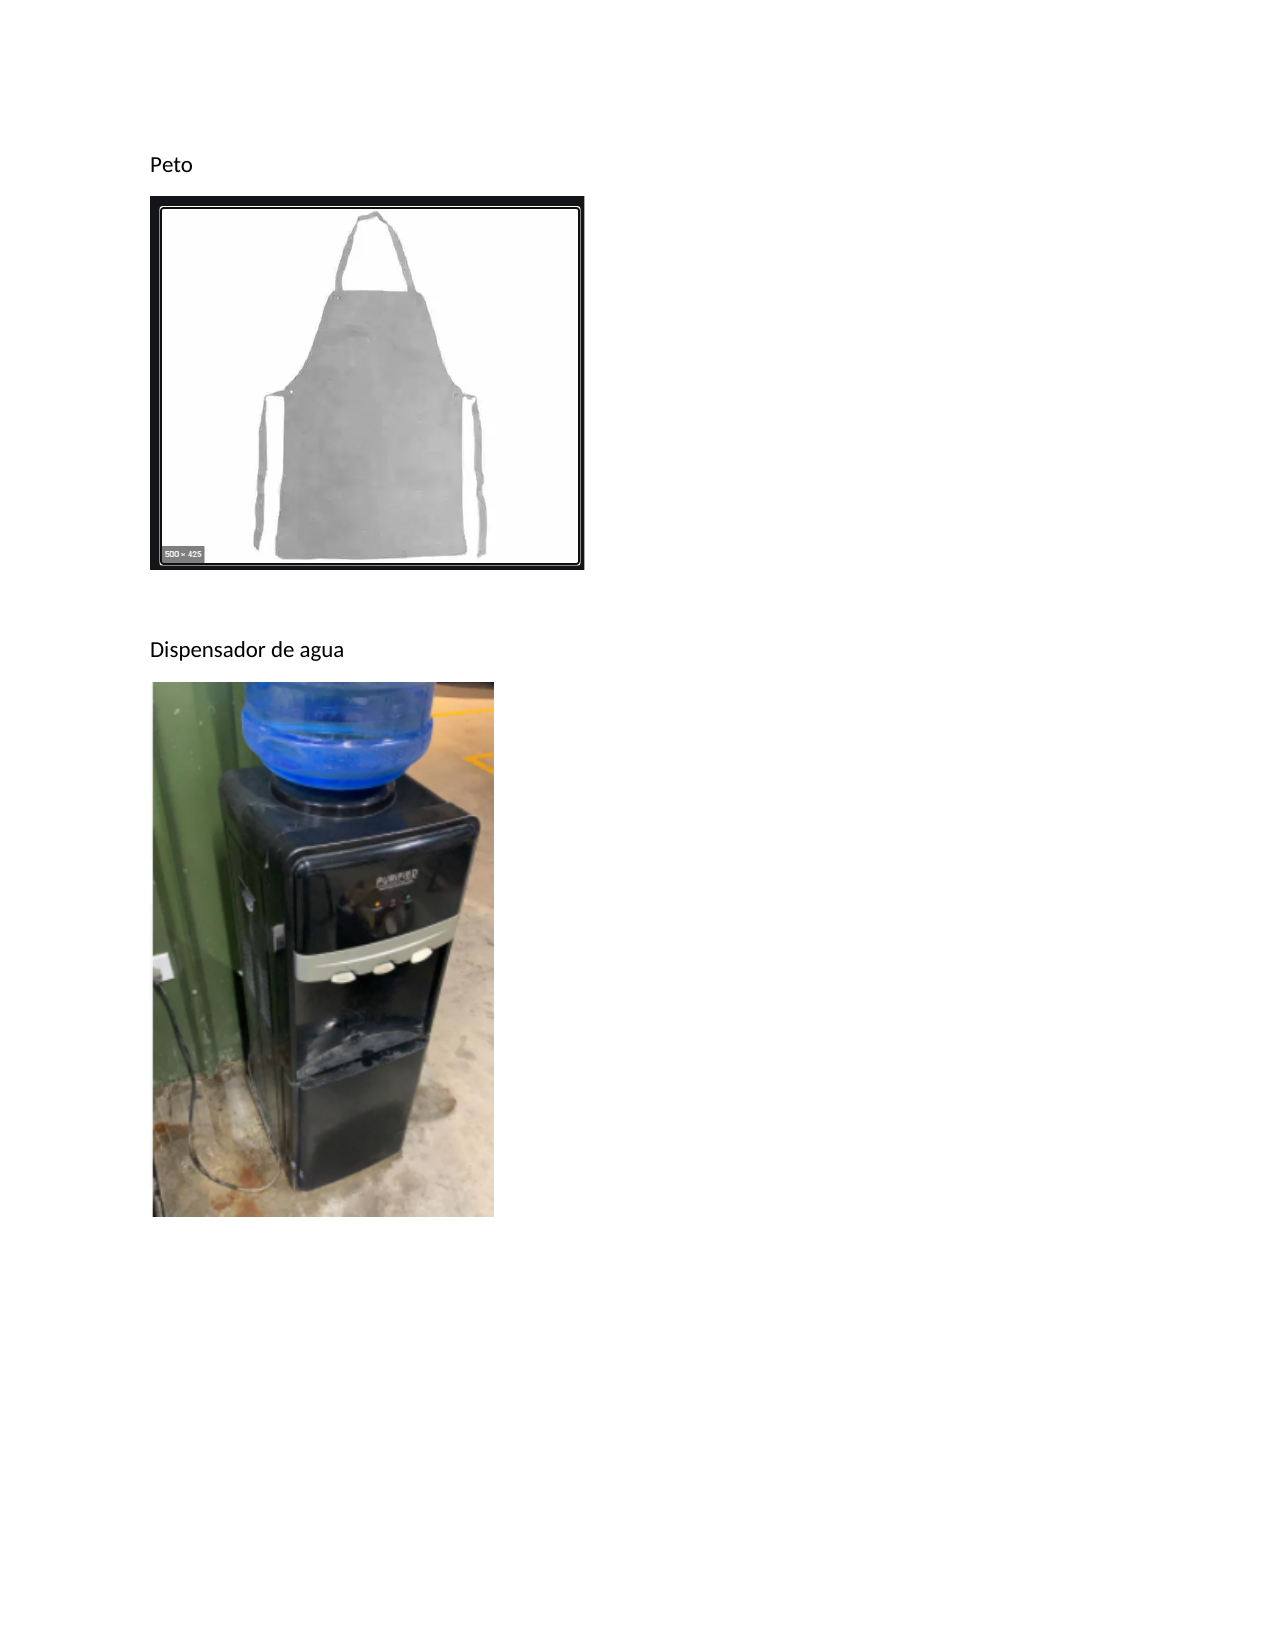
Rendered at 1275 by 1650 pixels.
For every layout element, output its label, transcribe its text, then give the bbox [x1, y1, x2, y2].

picture [150, 682, 494, 1217]
text Peto [150, 150, 1125, 178]
text Dispensador de agua [150, 636, 1125, 663]
picture [150, 196, 585, 570]
